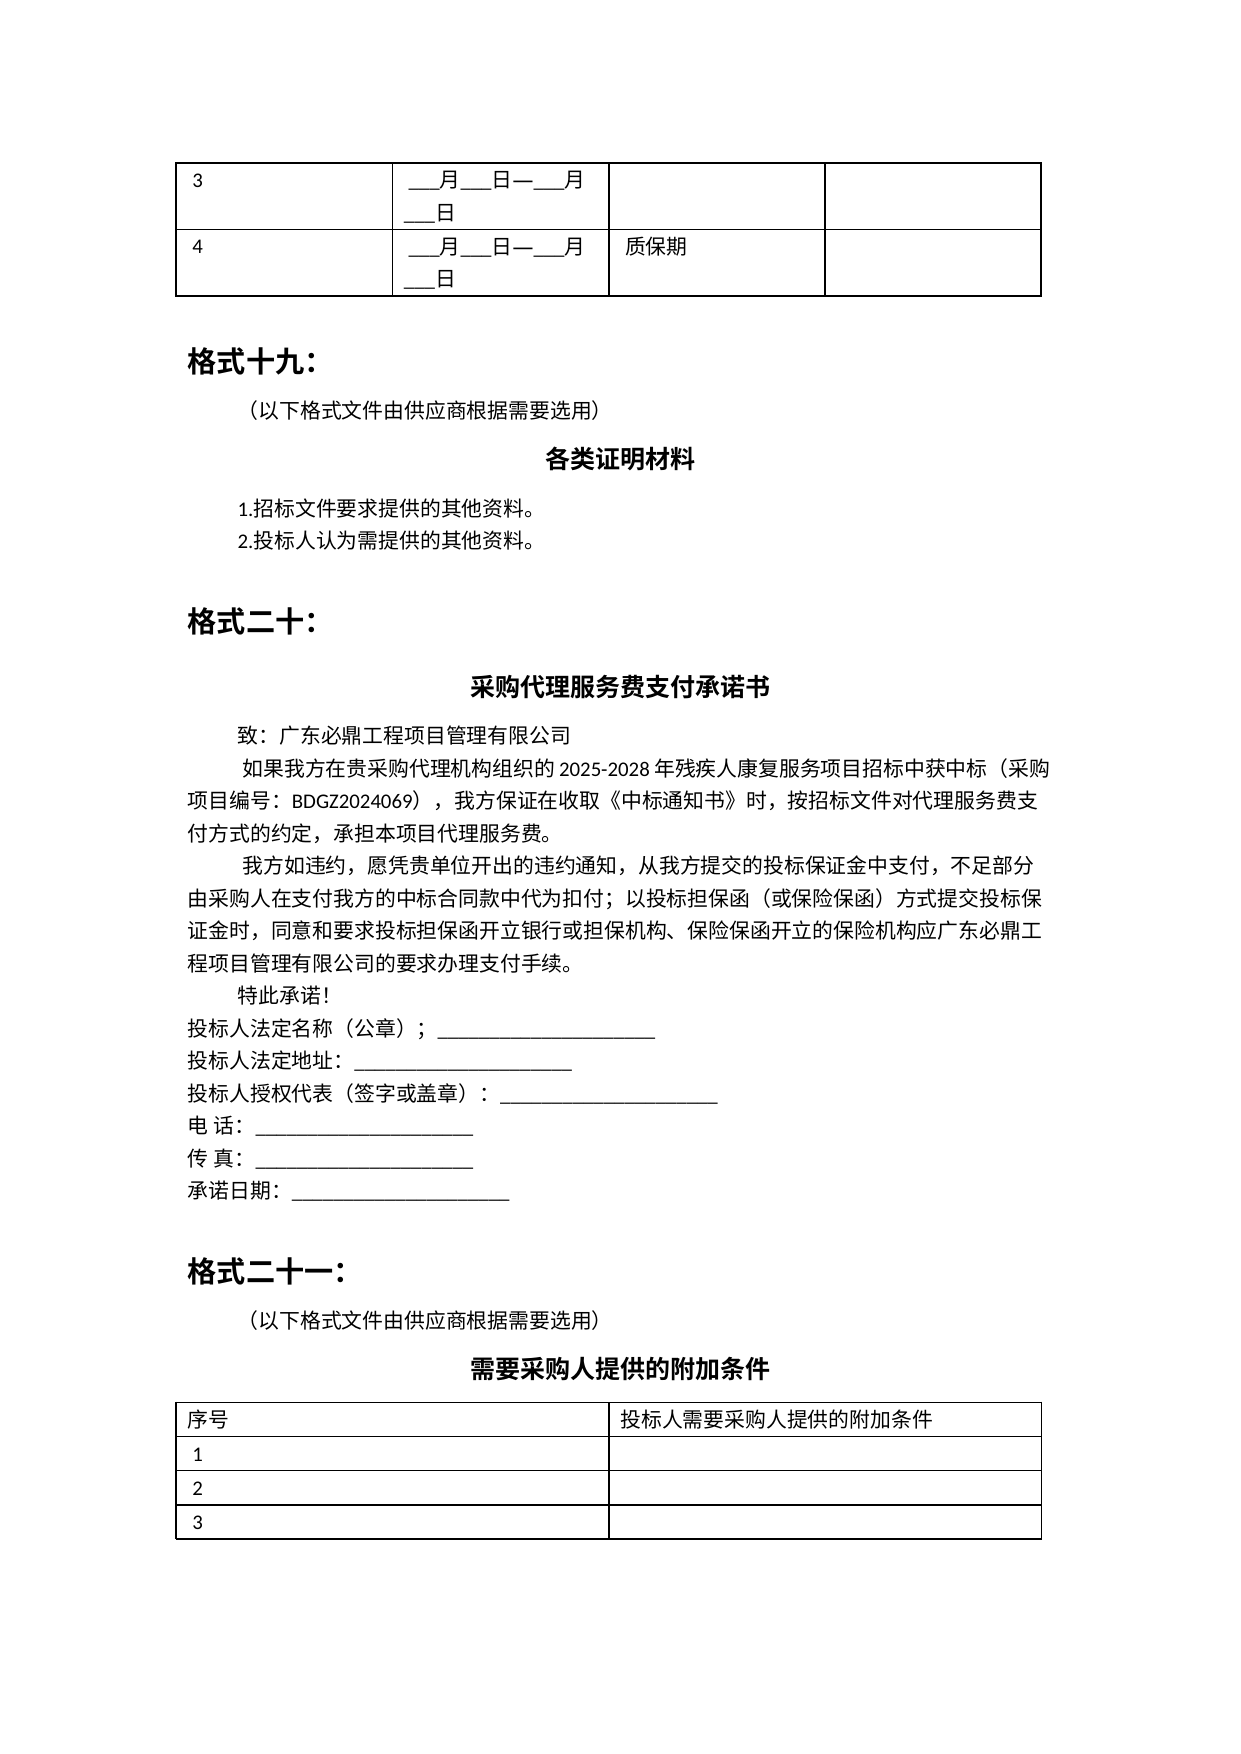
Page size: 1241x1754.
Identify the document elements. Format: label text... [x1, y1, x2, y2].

text 投标人授权代表（签字或盖章）：_____________________ [187, 1077, 1053, 1109]
text 我方如违约，愿凭贵单位开出的违约通知，从我方提交的投标保证金中支付，不足部分由采购人在支付我方的中标合同款中代为扣付；以投标担保函（或保险保函）方式提交投标保证金时，同意和要求投标担保函开立银行或担保机构、保险保函开立的保险机构应广东必鼎工程项目管理有限公司的要求办理支付手续。 [187, 849, 1053, 979]
table_header 序号 [177, 1403, 608, 1436]
table_cell ___月___日—___月___日 [393, 230, 608, 295]
table_cell 4 [177, 230, 392, 295]
text 格式二十一： [187, 1239, 1053, 1304]
text 2.投标人认为需提供的其他资料。 [187, 524, 1053, 557]
table_cell 3 [177, 1506, 608, 1538]
table_cell ___月___日—___月___日 [393, 164, 608, 228]
table_cell [610, 164, 824, 228]
text 特此承诺！ [187, 979, 1053, 1012]
table_cell [826, 230, 1040, 295]
table_cell 3 [177, 164, 392, 228]
text 如果我方在贵采购代理机构组织的2025-2028年残疾人康复服务项目招标中获中标（采购项目编号：BDGZ2024069），我方保证在收取《中标通知书》时，按招标文件对代理服务费支付方式的约定，承担本项目代理服务费。 [187, 752, 1053, 849]
text 采购代理服务费支付承诺书 [187, 654, 1053, 719]
table_cell [826, 164, 1040, 228]
text （以下格式文件由供应商根据需要选用） [187, 394, 1053, 427]
table_header 投标人需要采购人提供的附加条件 [610, 1403, 1041, 1436]
table_cell 质保期 [610, 230, 824, 295]
text 传 真：_____________________ [187, 1142, 1053, 1174]
table_cell 2 [177, 1471, 608, 1504]
table_cell [610, 1506, 1041, 1538]
text 承诺日期：_____________________ [187, 1174, 1053, 1207]
text 需要采购人提供的附加条件 [187, 1337, 1053, 1402]
table_cell 1 [177, 1437, 608, 1470]
text 致：广东必鼎工程项目管理有限公司 [187, 719, 1053, 752]
text 格式二十： [187, 589, 1053, 654]
text 投标人法定地址：_____________________ [187, 1044, 1053, 1077]
text 各类证明材料 [187, 427, 1053, 492]
text 电 话：_____________________ [187, 1109, 1053, 1142]
table_cell [610, 1437, 1041, 1470]
text 投标人法定名称（公章）；_____________________ [187, 1012, 1053, 1044]
text （以下格式文件由供应商根据需要选用） [187, 1304, 1053, 1337]
text 1.招标文件要求提供的其他资料。 [187, 492, 1053, 524]
text 格式十九： [187, 329, 1053, 394]
table_cell [610, 1471, 1041, 1504]
